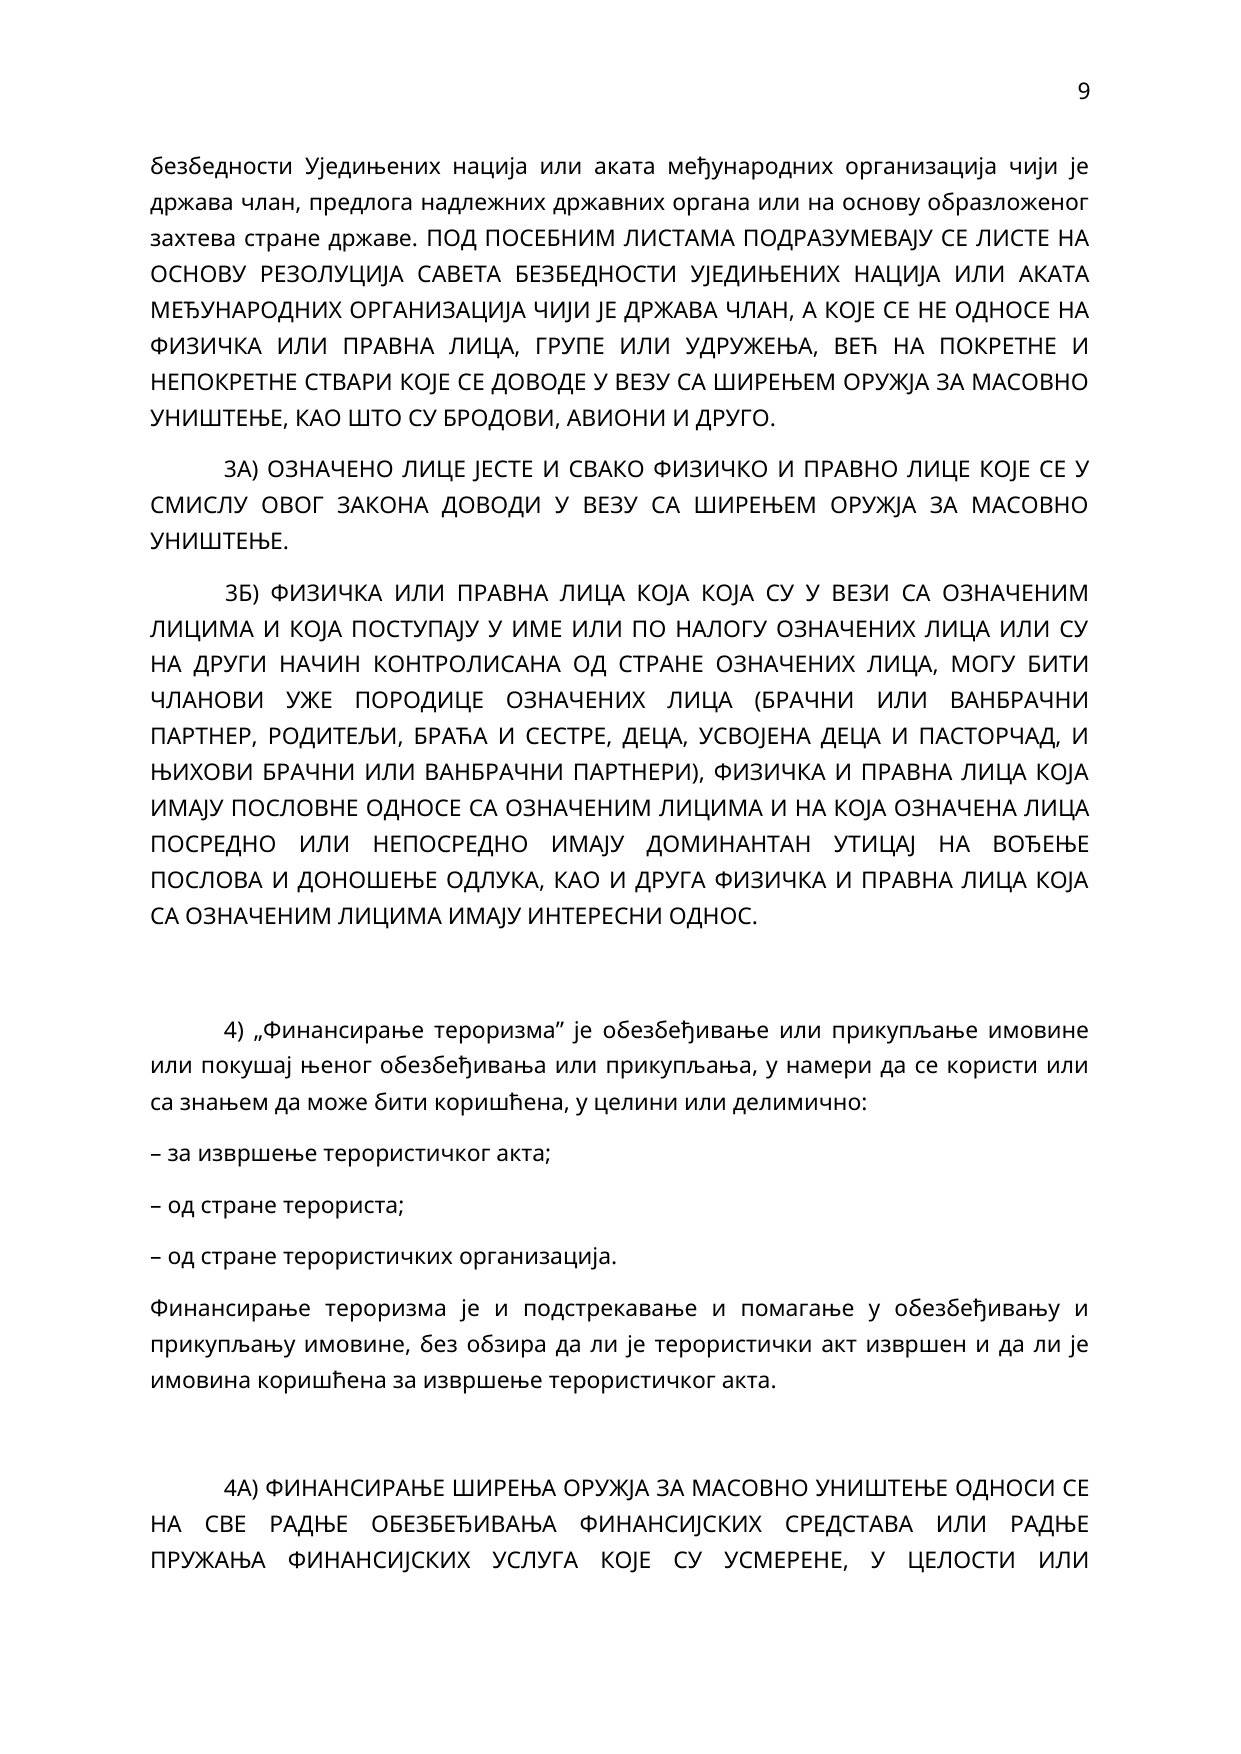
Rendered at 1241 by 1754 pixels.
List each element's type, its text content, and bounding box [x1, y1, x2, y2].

text – за извршење терористичког акта; [150, 1137, 1090, 1168]
text – од стране терориста; [150, 1188, 1090, 1220]
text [150, 1472, 1090, 1575]
text 3А) ОЗНАЧЕНО ЛИЦЕ ЈЕСТЕ И СВАКО ФИЗИЧКО И ПРАВНО ЛИЦЕ КОЈЕ СЕ У СМИСЛУ ОВОГ ЗАКОНА ДОВОДИ У ВЕЗУ СА ШИРЕЊЕМ ОРУЖЈА ЗА МАСОВНО УНИШТЕЊЕ. [150, 453, 1090, 556]
text 4) „Финансирање тероризма” je обезбеђивање или прикупљање имовине или покушај њеног обезбеђивања или прикупљања, у намери да се користи или са знањем да може бити коришћена, у целини или делимично: [150, 1013, 1090, 1117]
text – од стране терористичких организација. [150, 1240, 1090, 1271]
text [150, 150, 1090, 433]
text Финансирање тероризма је и подстрекавање и помагање у обезбеђивању и прикупљању имовине, без обзира да ли је терористички акт извршен и да ли је имовина коришћена за извршење терористичког акта. [150, 1292, 1090, 1395]
text 3Б) ФИЗИЧКА ИЛИ ПРАВНА ЛИЦА КОЈА КОЈА СУ У ВЕЗИ СА ОЗНАЧЕНИМ ЛИЦИМА И КОЈА ПОСТУПАЈУ У ИМЕ ИЛИ ПО НАЛОГУ ОЗНАЧЕНИХ ЛИЦА ИЛИ СУ НА ДРУГИ НАЧИН КОНТРОЛИСАНА ОД СТРАНЕ ОЗНАЧЕНИХ ЛИЦА, МОГУ БИТИ ЧЛАНОВИ УЖЕ ПОРОДИЦЕ ОЗНАЧЕНИХ ЛИЦА (БРАЧНИ ИЛИ ВАНБРАЧНИ ПАРТНЕР, РОДИТЕЉИ, БРАЋА И СЕСТРЕ, ДЕЦА, УСВОЈЕНА ДЕЦА И ПАСТОРЧАД, И ЊИХОВИ БРАЧНИ ИЛИ ВАНБРАЧНИ ПАРТНЕРИ), ФИЗИЧКА И ПРАВНА ЛИЦА КОЈА ИМАЈУ ПОСЛОВНЕ ОДНОСЕ СА ОЗНАЧЕНИМ ЛИЦИМА И НА КОЈА ОЗНАЧЕНА ЛИЦА ПОСРЕДНО ИЛИ НЕПОСРЕДНО ИМАЈУ ДОМИНАНТАН УТИЦАЈ НА ВОЂЕЊЕ ПОСЛОВА И ДОНОШЕЊЕ ОДЛУКА, КАО И ДРУГА ФИЗИЧКА И ПРАВНА ЛИЦА КОЈА СА ОЗНАЧЕНИМ ЛИЦИМА ИМАЈУ ИНТЕРЕСНИ ОДНОС. [150, 577, 1090, 931]
